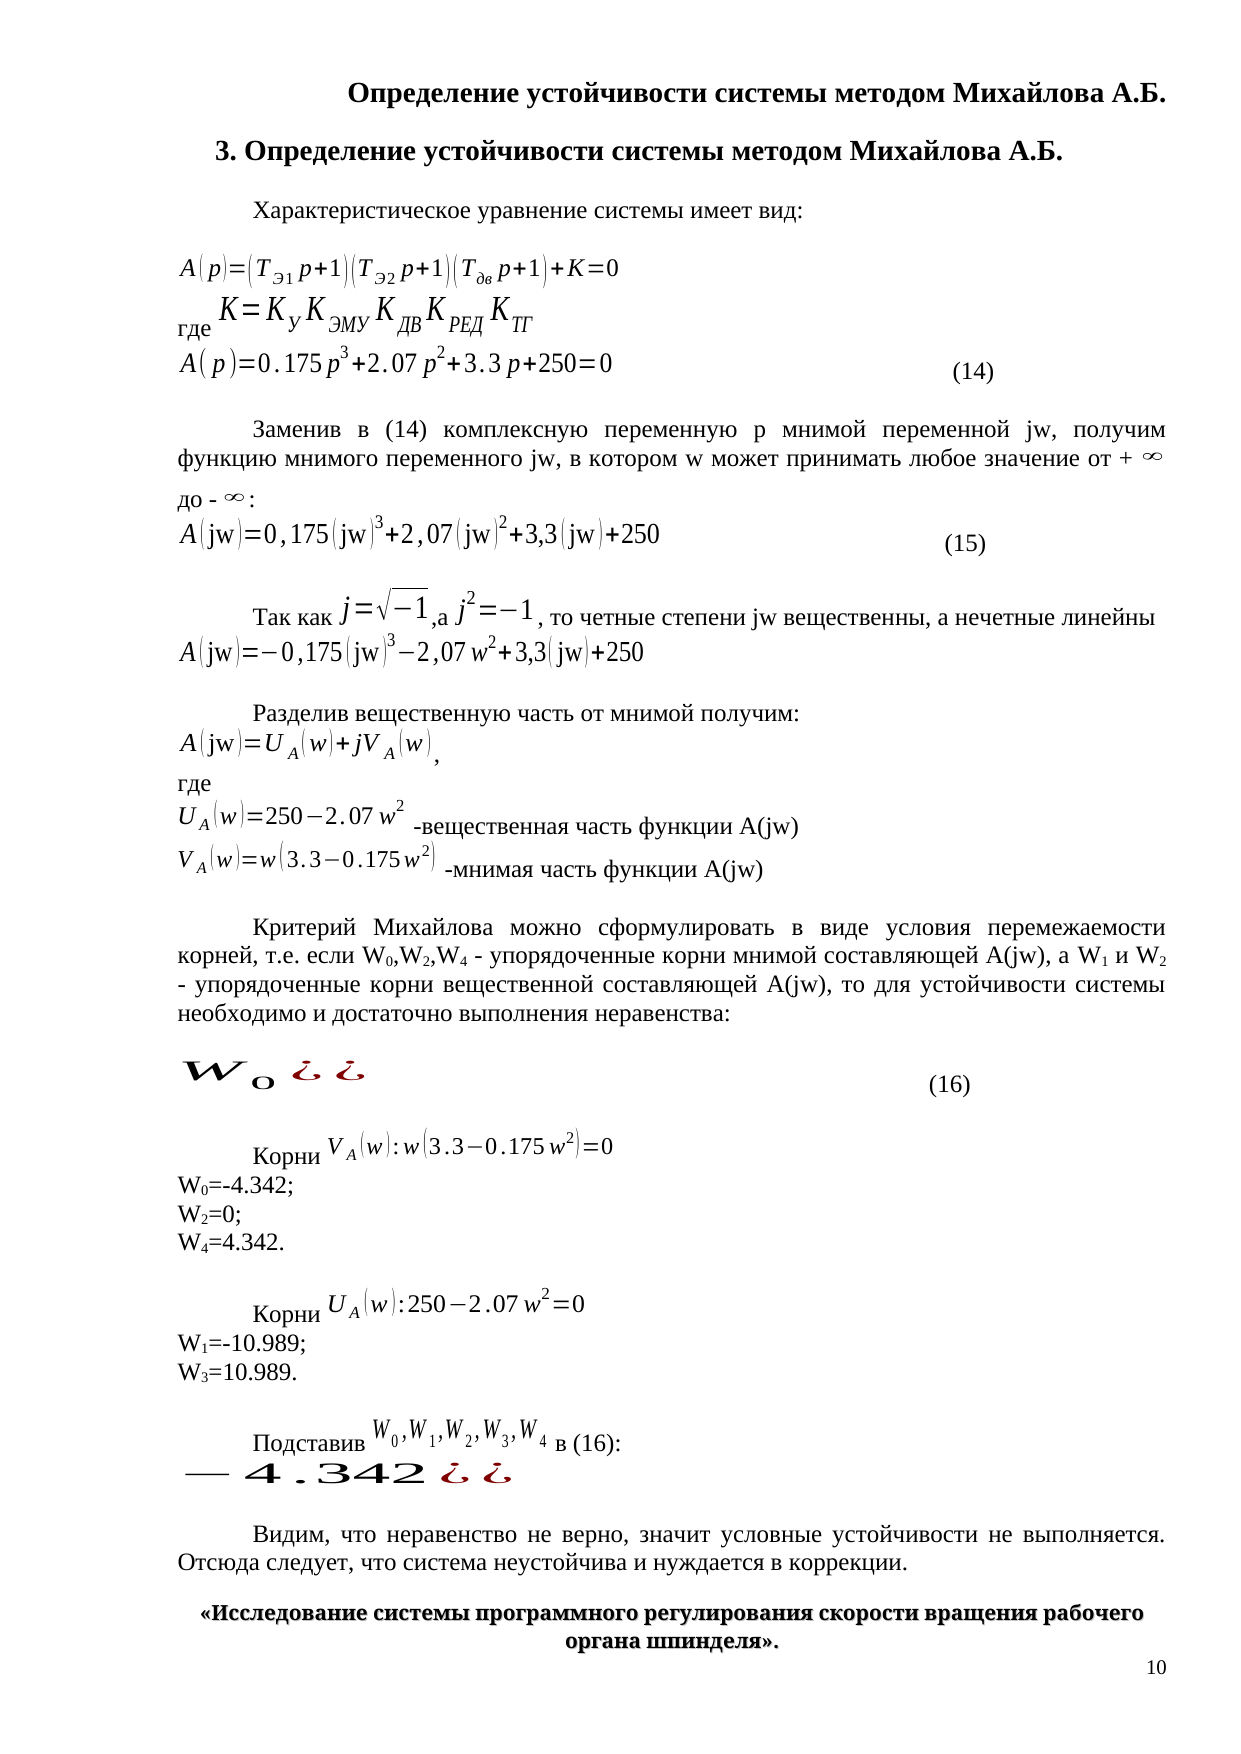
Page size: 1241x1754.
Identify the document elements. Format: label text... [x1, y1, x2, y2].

text Видим, что неравенство не верно, значит условные устойчивости не выполняется. Отсюда следует, что система неустойчива и нуждается в коррекции. [177, 1519, 1167, 1576]
text W3=10.989. [177, 1357, 1167, 1385]
text где [177, 290, 1167, 342]
text (14) [177, 342, 1167, 385]
text W1=-10.989; [177, 1328, 1167, 1357]
text W4=4.342. [177, 1227, 1167, 1256]
text Характеристическое уравнение системы имеет вид: [177, 195, 1167, 224]
subtitle 3. Определение устойчивости системы методом Михайлова А.Б. [215, 133, 1167, 166]
text где [177, 768, 1167, 797]
text Заменив в (14) комплексную переменную р мнимой переменной jw, получим функцию мнимого переменного jw, в котором w может принимать любое значение от + до - : [177, 414, 1167, 513]
text Критерий Михайлова можно сформулировать в виде условия перемежаемости корней, т.е. если W0,W2,W4 - упорядоченные корни мнимой составляющей А(jw), а W1 и W2 - упорядоченные корни вещественной составляющей А(jw), то для устойчивости системы необходимо и достаточно выполнения неравенства: [177, 912, 1167, 1027]
text Разделив вещественную часть от мнимой получим: [177, 698, 1167, 727]
text Подставив в (16): [177, 1414, 1167, 1457]
text (16) [177, 1055, 1167, 1098]
text W2=0; [177, 1199, 1167, 1227]
text -мнимая часть функции А(jw) [177, 840, 1167, 883]
text W0=-4.342; [177, 1170, 1167, 1199]
text Так как ,а , то четные степени jw вещественны, а нечетные линейны [177, 586, 1167, 630]
text Корни [177, 1127, 1167, 1170]
text , [177, 727, 1167, 768]
text Корни [177, 1285, 1167, 1328]
text -вещественная часть функции А(jw) [177, 797, 1167, 840]
text (15) [177, 513, 1167, 557]
